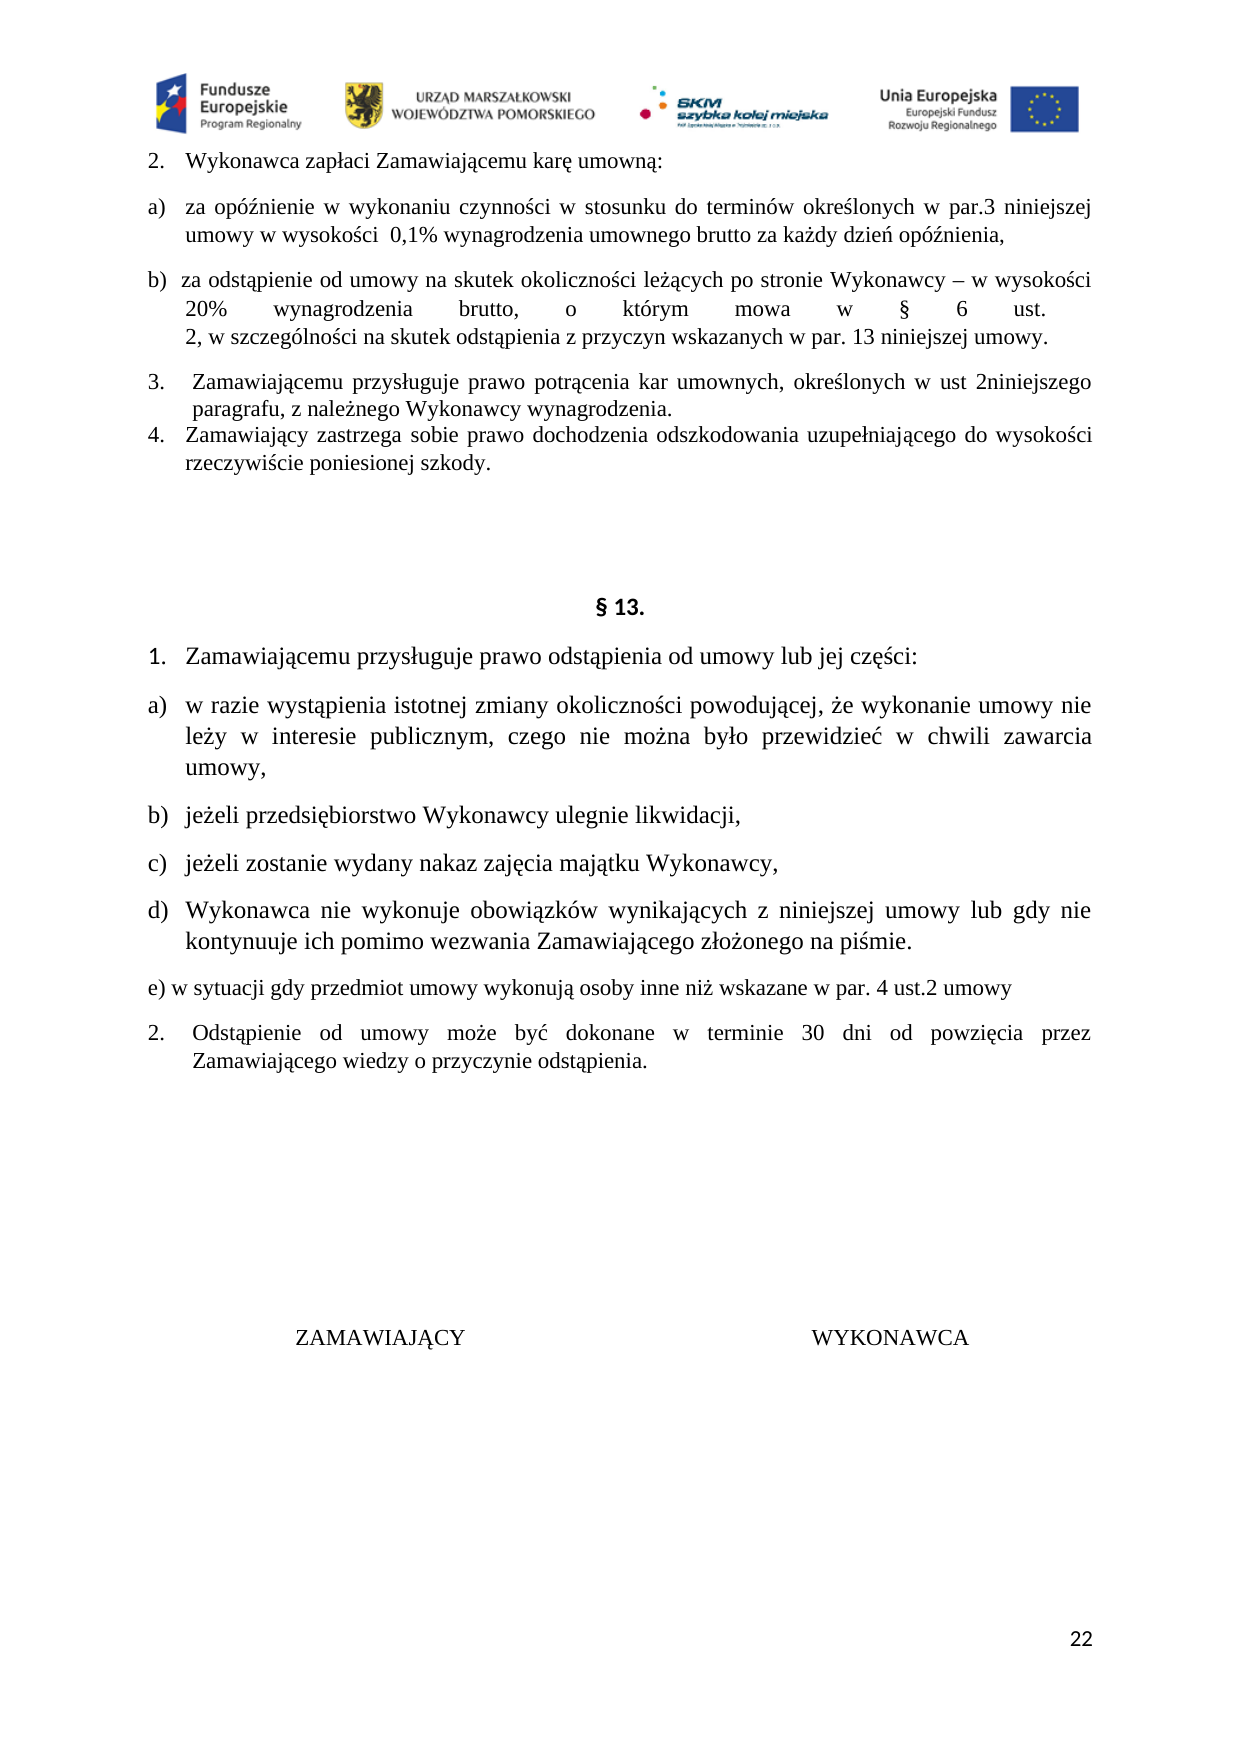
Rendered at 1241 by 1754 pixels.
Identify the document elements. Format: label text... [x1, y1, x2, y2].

text a) w razie wystąpienia istotnej zmiany okoliczności powodującej, że wykonanie umowy nie leży w interesie publicznym, czego nie można było przewidzieć w chwili zawarcia umowy, [148, 690, 1093, 781]
text 2. Wykonawca zapłaci Zamawiającemu karę umowną: [148, 148, 1093, 174]
text c) jeżeli zostanie wydany nakaz zajęcia majątku Wykonawcy, [148, 848, 1093, 876]
text b) za odstąpienie od umowy na skutek okoliczności leżących po stronie Wykonawcy – w wysokości 20% wynagrodzenia brutto, o którym mowa w § 6 ust. 2, w szczególności na skutek odstąpienia z przyczyn wskazanych w par. 13 niniejszej umowy. [148, 266, 1093, 349]
text a) za opóźnienie w wykonaniu czynności w stosunku do terminów określonych w par.3 niniejszej umowy w wysokości 0,1% wynagrodzenia umownego brutto za każdy dzień opóźnienia, [148, 193, 1093, 247]
text ZAMAWIAJĄCY WYKONAWCA [221, 1324, 1093, 1350]
text 2. Odstąpienie od umowy może być dokonane w terminie 30 dni od powzięcia przez Zamawiającego wiedzy o przyczynie odstąpienia. [148, 1019, 1093, 1074]
picture [147, 73, 1093, 148]
text e) w sytuacji gdy przedmiot umowy wykonują osoby inne niż wskazane w par. 4 ust.2 umowy [148, 974, 1093, 1000]
text § 13. [148, 591, 1093, 621]
text 1. Zamawiającemu przysługuje prawo odstąpienia od umowy lub jej części: [148, 641, 1093, 671]
text d) Wykonawca nie wykonuje obowiązków wynikających z niniejszej umowy lub gdy nie kontynuuje ich pomimo wezwania Zamawiającego złożonego na piśmie. [148, 895, 1093, 955]
text 3. Zamawiającemu przysługuje prawo potrącenia kar umownych, określonych w ust 2niniejszego paragrafu, z należnego Wykonawcy wynagrodzenia. [148, 368, 1093, 421]
text 4. Zamawiający zastrzega sobie prawo dochodzenia odszkodowania uzupełniającego do wysokości rzeczywiście poniesionej szkody. [148, 421, 1093, 476]
text b) jeżeli przedsiębiorstwo Wykonawcy ulegnie likwidacji, [148, 800, 1093, 829]
